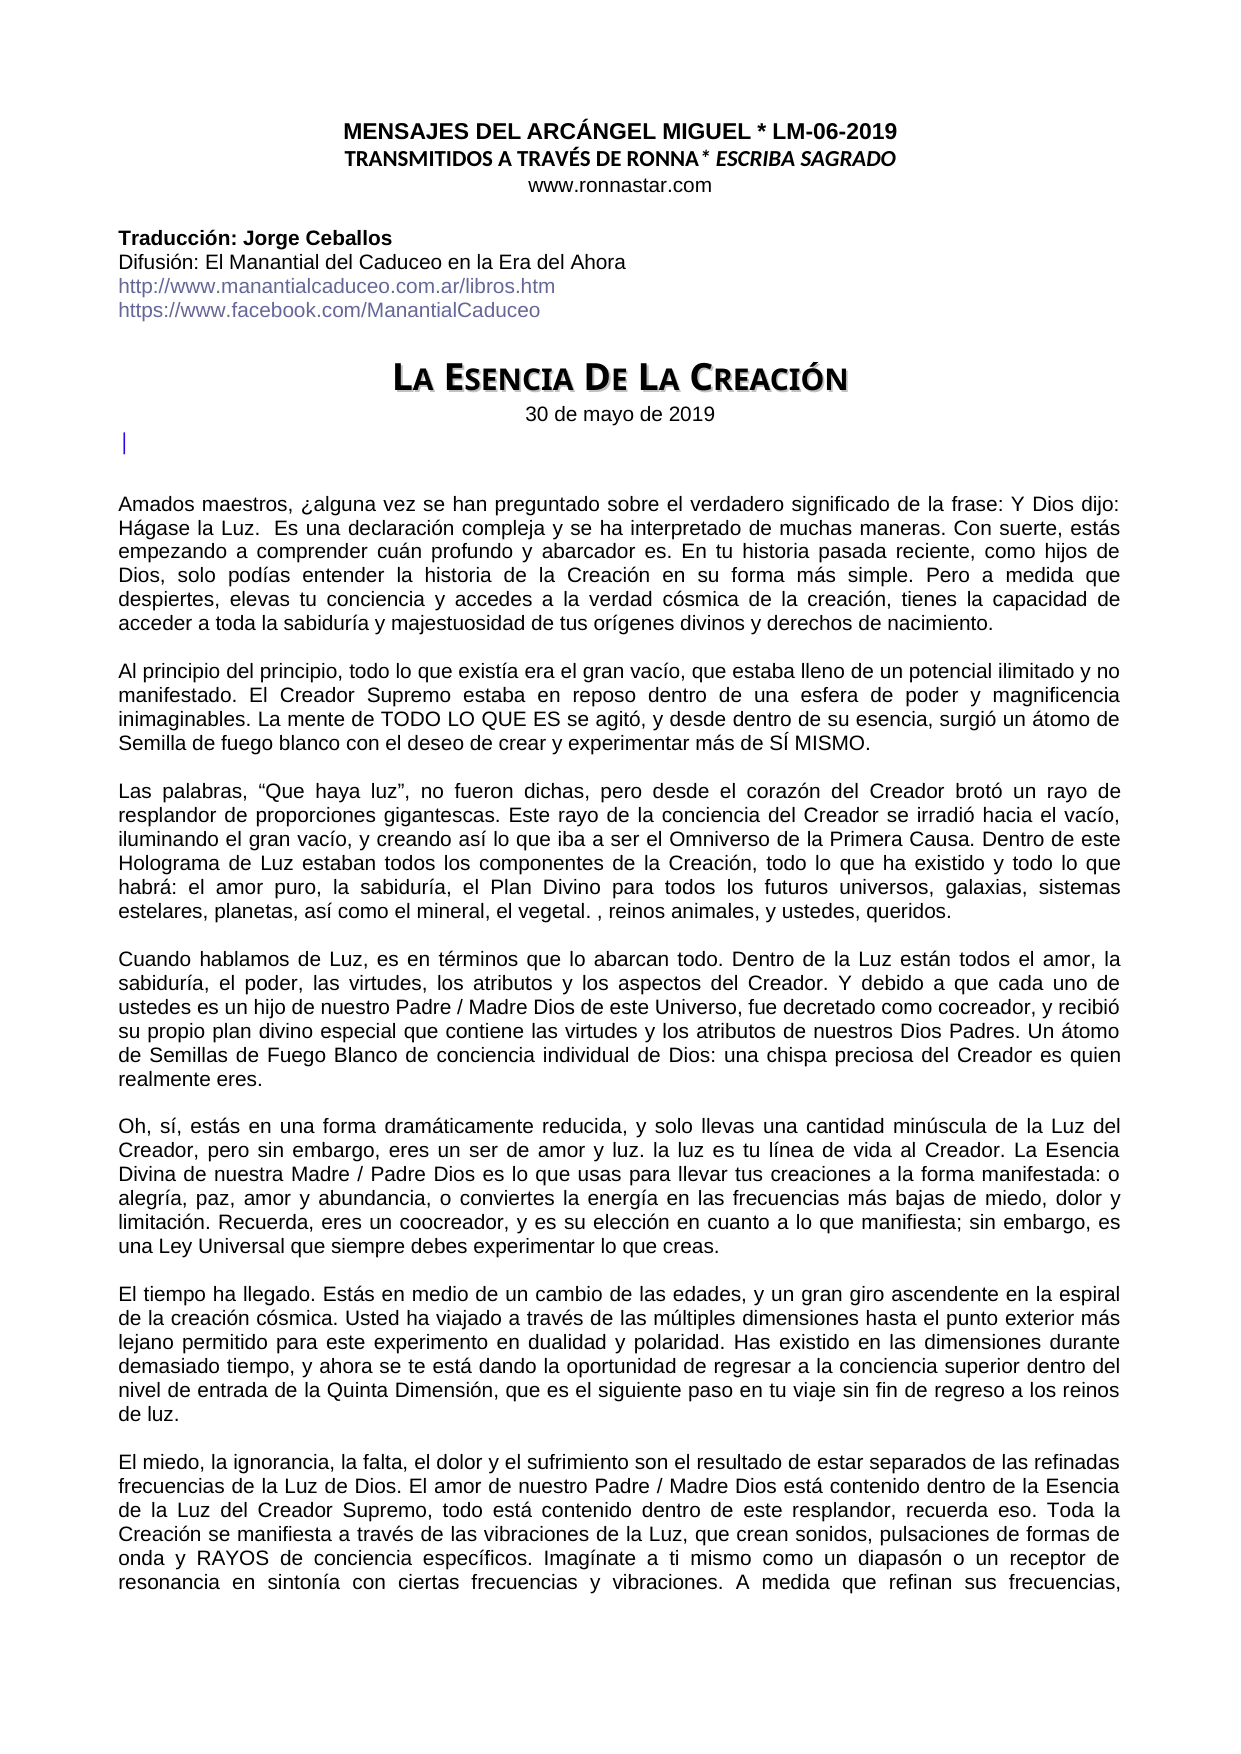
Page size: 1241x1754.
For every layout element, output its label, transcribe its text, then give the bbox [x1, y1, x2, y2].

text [118, 1450, 1122, 1593]
text Al principio del principio, todo lo que existía era el gran vacío, que estaba lleno de un potencial ilimitado y no manifestado. El Creador Supremo estaba en reposo dentro de una esfera de poder y magnificencia inimaginables. La mente de TODO LO QUE ES se agitó, y desde dentro de su esencia, surgió un átomo de Semilla de fuego blanco con el deseo de crear y experimentar más de SÍ MISMO. [118, 659, 1122, 755]
text Oh, sí, estás en una forma dramáticamente reducida, y solo llevas una cantidad minúscula de la Luz del Creador, pero sin embargo, eres un ser de amor y luz. la luz es tu línea de vida al Creador. La Esencia Divina de nuestra Madre / Padre Dios es lo que usas para llevar tus creaciones a la forma manifestada: o alegría, paz, amor y abundancia, o conviertes la energía en las frecuencias más bajas de miedo, dolor y limitación. Recuerda, eres un coocreador, y es su elección en cuanto a lo que manifiesta; sin embargo, es una Ley Universal que siempre debes experimentar lo que creas. [118, 1114, 1122, 1258]
text El tiempo ha llegado. Estás en medio de un cambio de las edades, y un gran giro ascendente en la espiral de la creación cósmica. Usted ha viajado a través de las múltiples dimensiones hasta el punto exterior más lejano permitido para este experimento en dualidad y polaridad. Has existido en las dimensiones durante demasiado tiempo, y ahora se te está dando la oportunidad de regresar a la conciencia superior dentro del nivel de entrada de la Quinta Dimensión, que es el siguiente paso en tu viaje sin fin de regreso a los reinos de luz. [118, 1282, 1122, 1426]
text MENSAJES DEL ARCÁNGEL MIGUEL * LM-06-2019 TRANSMITIDOS A TRAVÉS DE RONNA* ESCRIBA SAGRADO www.ronnastar.com [118, 118, 1122, 196]
subtitle La Esencia De La Creación [118, 351, 1122, 402]
text Traducción: Jorge Ceballos Difusión: El Manantial del Caduceo en la Era del Ahora http://www.manantialcaduceo.com.ar/libros.htm https://www.facebook.com/ManantialCaduceo [118, 226, 1122, 321]
text 30 de mayo de 2019 [118, 402, 1122, 426]
text Las palabras, “Que haya luz”, no fueron dichas, pero desde el corazón del Creador brotó un rayo de resplandor de proporciones gigantescas. Este rayo de la conciencia del Creador se irradió hacia el vacío, iluminando el gran vacío, y creando así lo que iba a ser el Omniverso de la Primera Causa. Dentro de este Holograma de Luz estaban todos los componentes de la Creación, todo lo que ha existido y todo lo que habrá: el amor puro, la sabiduría, el Plan Divino para todos los futuros universos, galaxias, sistemas estelares, planetas, así como el mineral, el vegetal. , reinos animales, y ustedes, queridos. [118, 779, 1122, 923]
text Amados maestros, ¿alguna vez se han preguntado sobre el verdadero significado de la frase: Y Dios dijo: Hágase la Luz. Es una declaración compleja y se ha interpretado de muchas maneras. Con suerte, estás empezando a comprender cuán profundo y abarcador es. En tu historia pasada reciente, como hijos de Dios, solo podías entender la historia de la Creación en su forma más simple. Pero a medida que despiertes, elevas tu conciencia y accedes a la verdad cósmica de la creación, tienes la capacidad de acceder a toda la sabiduría y majestuosidad de tus orígenes divinos y derechos de nacimiento. [118, 491, 1122, 635]
text Cuando hablamos de Luz, es en términos que lo abarcan todo. Dentro de la Luz están todos el amor, la sabiduría, el poder, las virtudes, los atributos y los aspectos del Creador. Y debido a que cada uno de ustedes es un hijo de nuestro Padre / Madre Dios de este Universo, fue decretado como cocreador, y recibió su propio plan divino especial que contiene las virtudes y los atributos de nuestros Dios Padres. Un átomo de Semillas de Fuego Blanco de conciencia individual de Dios: una chispa preciosa del Creador es quien realmente eres. [118, 947, 1122, 1090]
text | [118, 426, 1122, 455]
